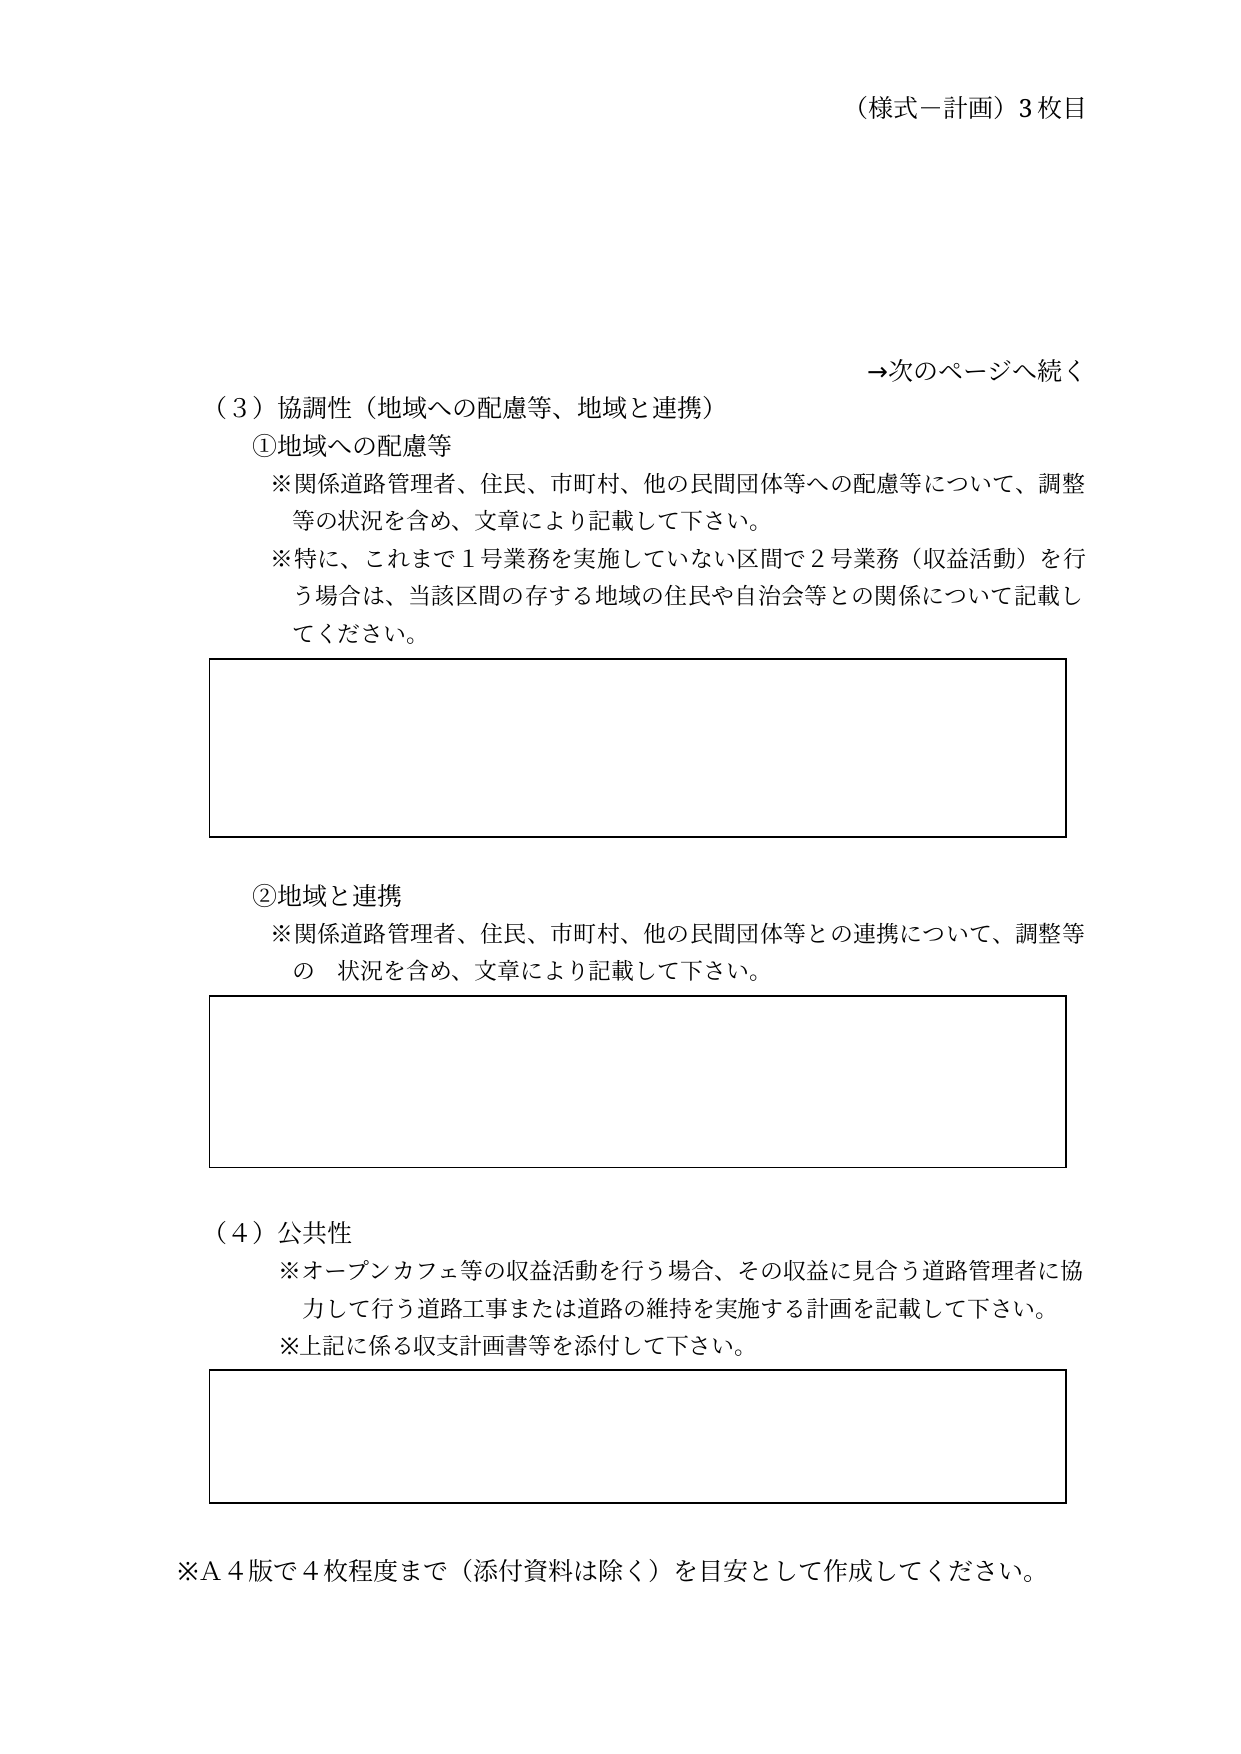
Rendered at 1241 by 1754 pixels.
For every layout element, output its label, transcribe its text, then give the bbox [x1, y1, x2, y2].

text ※特に、これまで１号業務を実施していない区間で２号業務（収益活動）を行う場合は、当該区間の存する地域の住民や自治会等との関係について記載してください。 [177, 538, 1087, 651]
text （４）公共性 [177, 1213, 1087, 1251]
text ※関係道路管理者、住民、市町村、他の民間団体等との連携について、調整等の 状況を含め、文章により記載して下さい。 [177, 913, 1087, 988]
text ※関係道路管理者、住民、市町村、他の民間団体等への配慮等について、調整等の状況を含め、文章により記載して下さい。 [177, 463, 1087, 538]
text ②地域と連携 [177, 876, 1087, 913]
text ※Ａ４版で４枚程度まで（添付資料は除く）を目安として作成してください。 [177, 1551, 1087, 1588]
text ※上記に係る収支計画書等を添付して下さい。 [280, 1326, 1087, 1363]
text ①地域への配慮等 [177, 426, 1087, 463]
text （３）協調性（地域への配慮等、地域と連携） [177, 388, 1087, 426]
text →次のページへ続く [177, 351, 1087, 388]
text ※オープンカフェ等の収益活動を行う場合、その収益に見合う道路管理者に協力して行う道路工事または道路の維持を実施する計画を記載して下さい。 [177, 1251, 1087, 1326]
